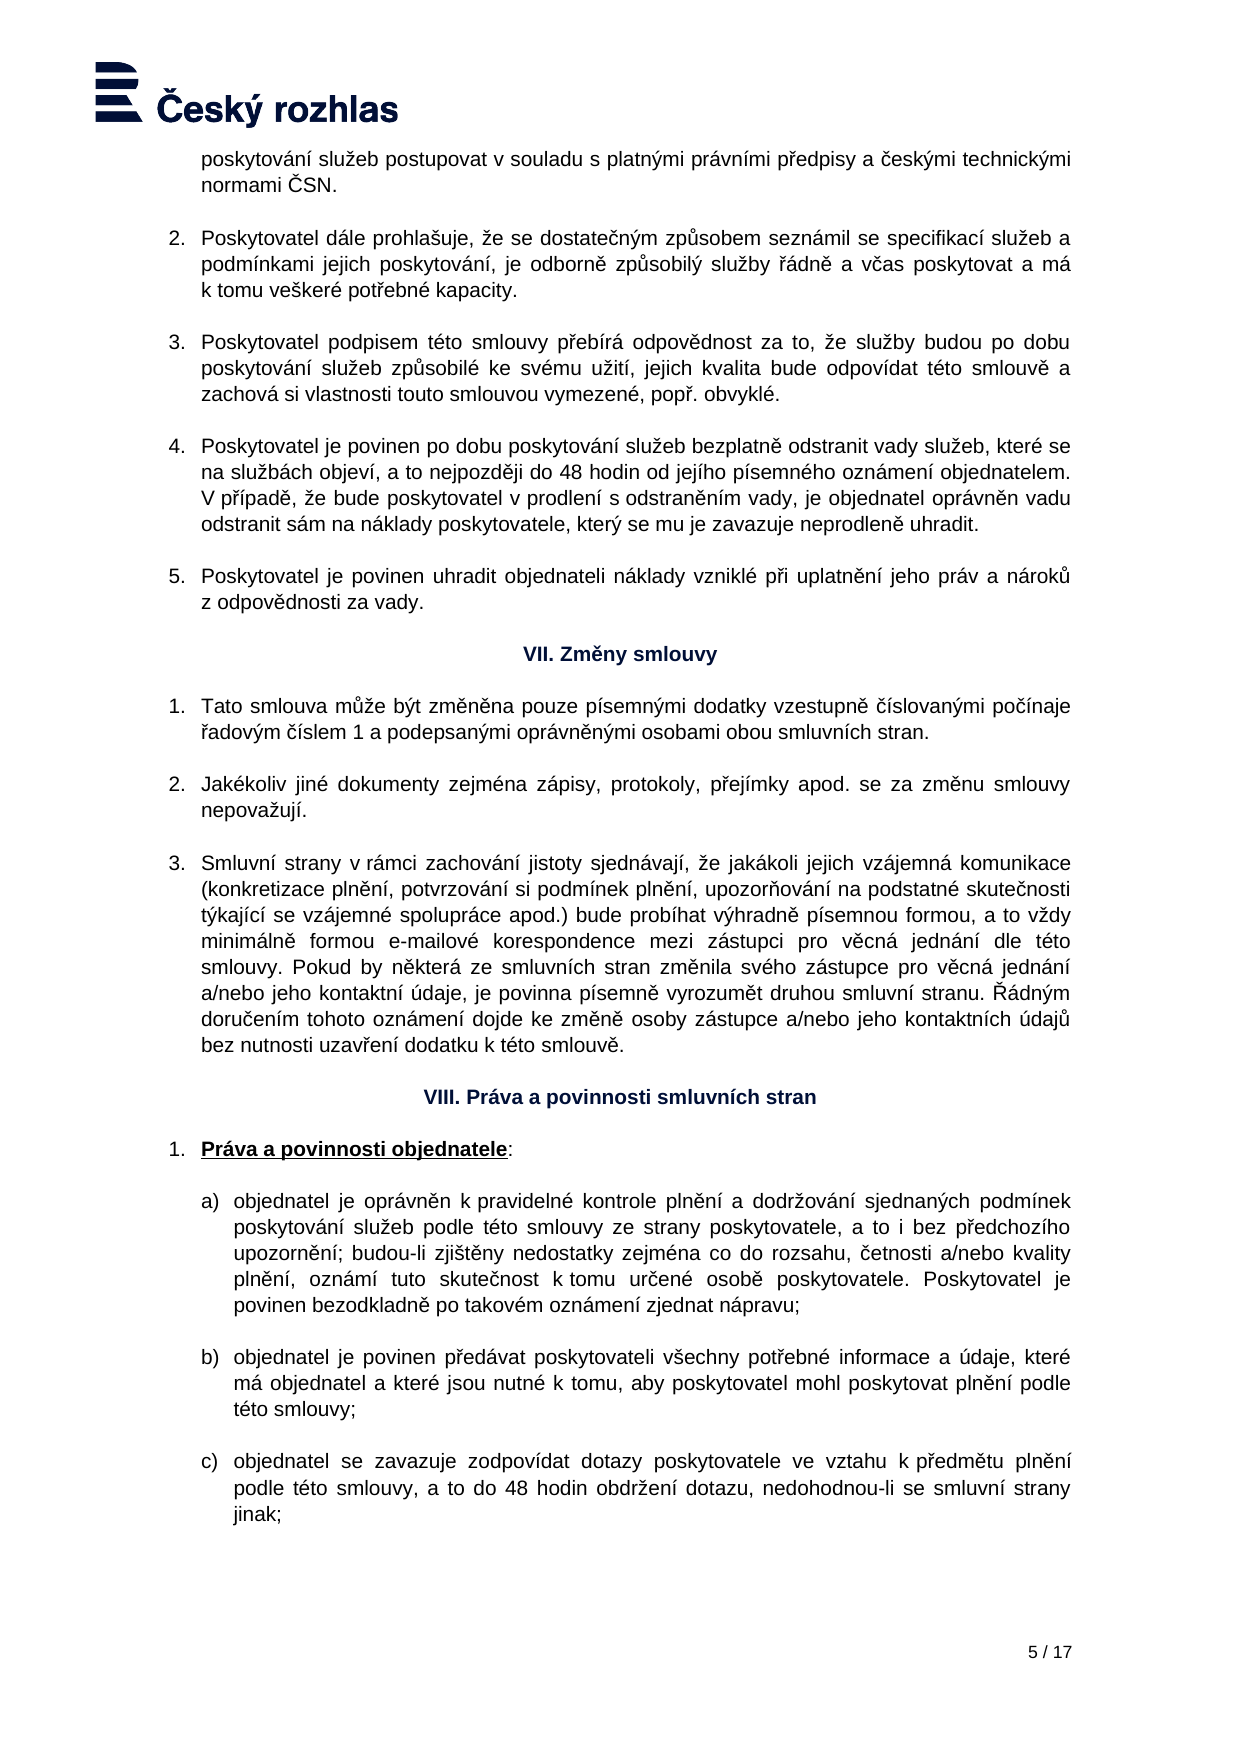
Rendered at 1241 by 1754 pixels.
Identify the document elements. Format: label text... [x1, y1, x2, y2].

subtitle Práva a povinnosti smluvních stran [168, 1083, 1072, 1109]
list objednatel se zavazuje zodpovídat dotazy poskytovatele ve vztahu k předmětu plnění podle této smlouvy, a to do 48 hodin obdržení dotazu, nedohodnou-li se smluvní strany jinak; [201, 1448, 1072, 1526]
list Práva a povinnosti objednatele: [168, 1136, 1072, 1162]
list Poskytovatel je povinen uhradit objednateli náklady vzniklé při uplatnění jeho práv a nároků z odpovědnosti za vady. [168, 563, 1072, 615]
list Poskytovatel je povinen po dobu poskytování služeb bezplatně odstranit vady služeb, které se na službách objeví, a to nejpozději do 48 hodin od jejího písemného oznámení objednatelem. V případě, že bude poskytovatel v prodlení s odstraněním vady, je objednatel oprávněn vadu odstranit sám na náklady poskytovatele, který se mu je zavazuje neprodleně uhradit. [168, 432, 1072, 537]
picture [95, 62, 398, 128]
list Tato smlouva může být změněna pouze písemnými dodatky vzestupně číslovanými počínaje řadovým číslem 1 a podepsanými oprávněnými osobami obou smluvních stran. [168, 693, 1072, 745]
subtitle Změny smlouvy [168, 641, 1072, 667]
list Poskytovatel dále prohlašuje, že se dostatečným způsobem seznámil se specifikací služeb a podmínkami jejich poskytování, je odborně způsobilý služby řádně a včas poskytovat a má k tomu veškeré potřebné kapacity. [168, 224, 1072, 302]
list Smluvní strany v rámci zachování jistoty sjednávají, že jakákoli jejich vzájemná komunikace (konkretizace plnění, potvrzování si podmínek plnění, upozorňování na podstatné skutečnosti týkající se vzájemné spolupráce apod.) bude probíhat výhradně písemnou formou, a to vždy minimálně formou e-mailové korespondence mezi zástupci pro věcná jednání dle této smlouvy. Pokud by některá ze smluvních stran změnila svého zástupce pro věcná jednání a/nebo jeho kontaktní údaje, je povinna písemně vyrozumět druhou smluvní stranu. Řádným doručením tohoto oznámení dojde ke změně osoby zástupce a/nebo jeho kontaktních údajů bez nutnosti uzavření dodatku k této smlouvě. [168, 849, 1072, 1057]
list Jakékoliv jiné dokumenty zejména zápisy, protokoly, přejímky apod. se za změnu smlouvy nepovažují. [168, 771, 1072, 823]
list Poskytovatel podpisem této smlouvy přebírá odpovědnost za to, že služby budou po dobu poskytování služeb způsobilé ke svému užití, jejich kvalita bude odpovídat této smlouvě a zachová si vlastnosti touto smlouvou vymezené, popř. obvyklé. [168, 328, 1072, 406]
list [168, 146, 1072, 198]
list objednatel je povinen předávat poskytovateli všechny potřebné informace a údaje, které má objednatel a které jsou nutné k tomu, aby poskytovatel mohl poskytovat plnění podle této smlouvy; [201, 1344, 1072, 1422]
list objednatel je oprávněn k pravidelné kontrole plnění a dodržování sjednaných podmínek poskytování služeb podle této smlouvy ze strany poskytovatele, a to i bez předchozího upozornění; budou-li zjištěny nedostatky zejména co do rozsahu, četnosti a/nebo kvality plnění, oznámí tuto skutečnost k tomu určené osobě poskytovatele. Poskytovatel je povinen bezodkladně po takovém oznámení zjednat nápravu; [201, 1188, 1072, 1318]
